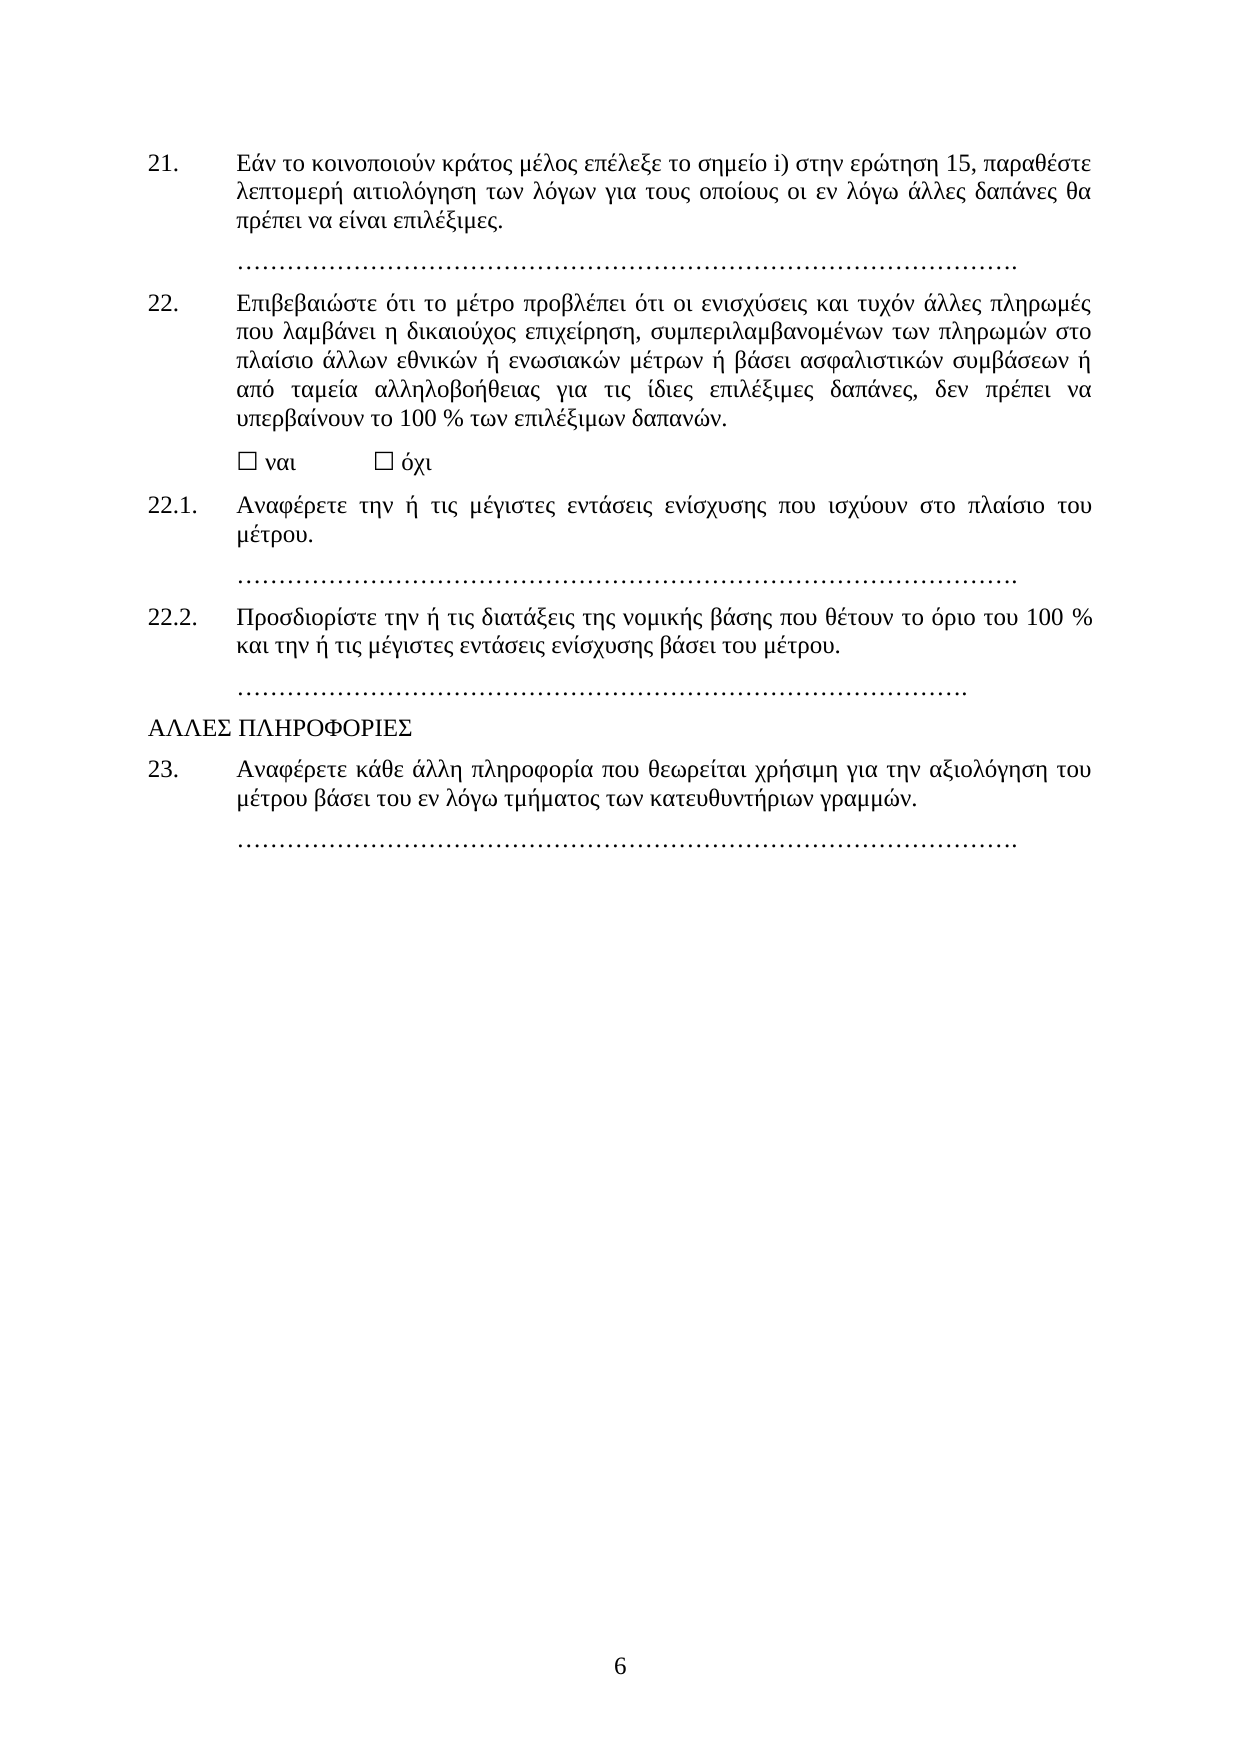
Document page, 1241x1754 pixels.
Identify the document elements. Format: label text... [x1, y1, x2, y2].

text 21. Εάν το κοινοποιούν κράτος μέλος επέλεξε το σημείο i) στην ερώτηση 15, παραθέστε λεπτομερή αιτιολόγηση των λόγων για τους οποίους οι εν λόγω άλλες δαπάνες θα πρέπει να είναι επιλέξιμες. [148, 148, 1093, 234]
text 22. Επιβεβαιώστε ότι το μέτρο προβλέπει ότι οι ενισχύσεις και τυχόν άλλες πληρωμές που λαμβάνει η δικαιούχος επιχείρηση, συμπεριλαμβανομένων των πληρωμών στο πλαίσιο άλλων εθνικών ή ενωσιακών μέτρων ή βάσει ασφαλιστικών συμβάσεων ή από ταμεία αλληλοβοήθειας για τις ίδιες επιλέξιμες δαπάνες, δεν πρέπει να υπερβαίνουν το 100 % των επιλέξιμων δαπανών. [148, 288, 1093, 431]
text 22.2. Προσδιορίστε την ή τις διατάξεις της νομικής βάσης που θέτουν το όριο του 100 % και την ή τις μέγιστες εντάσεις ενίσχυσης βάσει του μέτρου. [148, 602, 1093, 659]
text …………………………………………………………………………………. [236, 560, 1093, 589]
subtitle ΑΛΛΕΣ ΠΛΗΡΟΦΟΡΙΕΣ [148, 713, 1093, 742]
text ναι όχι [236, 444, 1093, 478]
text …………………………………………………………………………………. [236, 824, 1093, 853]
text 23. Αναφέρετε κάθε άλλη πληροφορία που θεωρείται χρήσιμη για την αξιολόγηση του μέτρου βάσει του εν λόγω τμήματος των κατευθυντήριων γραμμών. [148, 754, 1093, 812]
text 22.1. Αναφέρετε την ή τις μέγιστες εντάσεις ενίσχυσης που ισχύουν στο πλαίσιο του μέτρου. [148, 490, 1093, 548]
text …………………………………………………………………………………. [236, 246, 1093, 275]
text ……………………………………………………………………………. [236, 672, 1093, 700]
